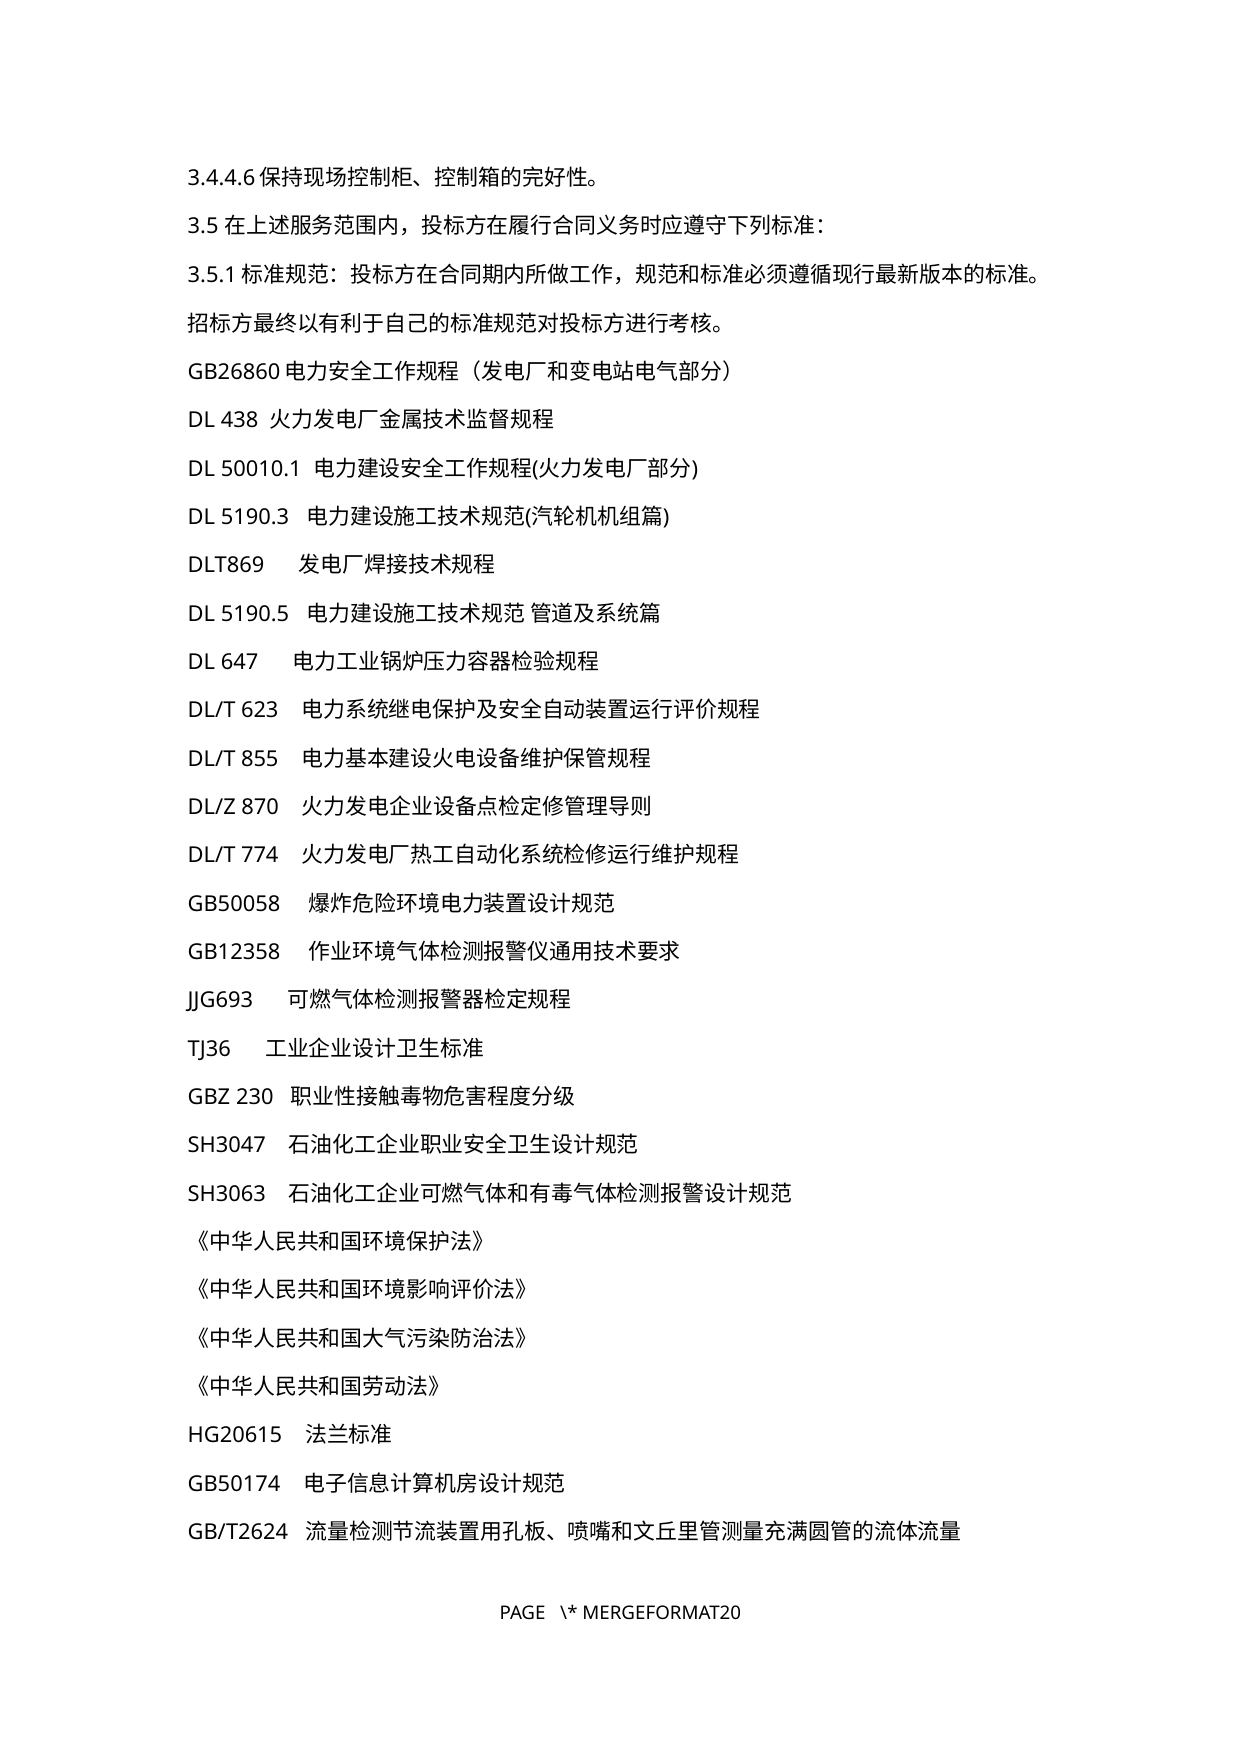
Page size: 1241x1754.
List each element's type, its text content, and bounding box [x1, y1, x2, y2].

text DL 647 电力工业锅炉压力容器检验规程 [187, 643, 1053, 676]
text GB12358 作业环境气体检测报警仪通用技术要求 [187, 933, 1053, 966]
text DL/T 623 电力系统继电保护及安全自动装置运行评价规程 [187, 692, 1053, 724]
text 《中华人民共和国环境保护法》 [187, 1223, 1053, 1256]
text DLT869 发电厂焊接技术规程 [187, 547, 1053, 579]
text GB/T2624 流量检测节流装置用孔板、喷嘴和文丘里管测量充满圆管的流体流量 [187, 1513, 1053, 1546]
text 3.4.4.6保持现场控制柜、控制箱的完好性。 [187, 160, 1053, 192]
text DL/T 774 火力发电厂热工自动化系统检修运行维护规程 [187, 837, 1053, 869]
text SH3063 石油化工企业可燃气体和有毒气体检测报警设计规范 [187, 1175, 1053, 1208]
text DL 438 火力发电厂金属技术监督规程 [187, 402, 1053, 434]
text GB50058 爆炸危险环境电力装置设计规范 [187, 885, 1053, 918]
text DL 5190.5 电力建设施工技术规范 管道及系统篇 [187, 595, 1053, 628]
text GB50174 电子信息计算机房设计规范 [187, 1465, 1053, 1498]
text TJ36 工业企业设计卫生标准 [187, 1030, 1053, 1063]
text DL/Z 870 火力发电企业设备点检定修管理导则 [187, 788, 1053, 821]
text 《中华人民共和国环境影响评价法》 [187, 1272, 1053, 1304]
text 《中华人民共和国大气污染防治法》 [187, 1320, 1053, 1353]
text HG20615 法兰标准 [187, 1417, 1053, 1449]
text 3.5 在上述服务范围内，投标方在履行合同义务时应遵守下列标准： [187, 208, 1053, 241]
text SH3047 石油化工企业职业安全卫生设计规范 [187, 1127, 1053, 1159]
text GB26860电力安全工作规程（发电厂和变电站电气部分） [187, 353, 1053, 386]
text 《中华人民共和国劳动法》 [187, 1368, 1053, 1401]
text 3.5.1标准规范：投标方在合同期内所做工作，规范和标准必须遵循现行最新版本的标准。招标方最终以有利于自己的标准规范对投标方进行考核。 [187, 256, 1053, 338]
text DL 5190.3 电力建设施工技术规范(汽轮机机组篇) [187, 498, 1053, 531]
text JJG693 可燃气体检测报警器检定规程 [187, 982, 1053, 1014]
text GBZ 230 职业性接触毒物危害程度分级 [187, 1078, 1053, 1111]
text DL 50010.1 电力建设安全工作规程(火力发电厂部分) [187, 450, 1053, 483]
text DL/T 855 电力基本建设火电设备维护保管规程 [187, 740, 1053, 773]
